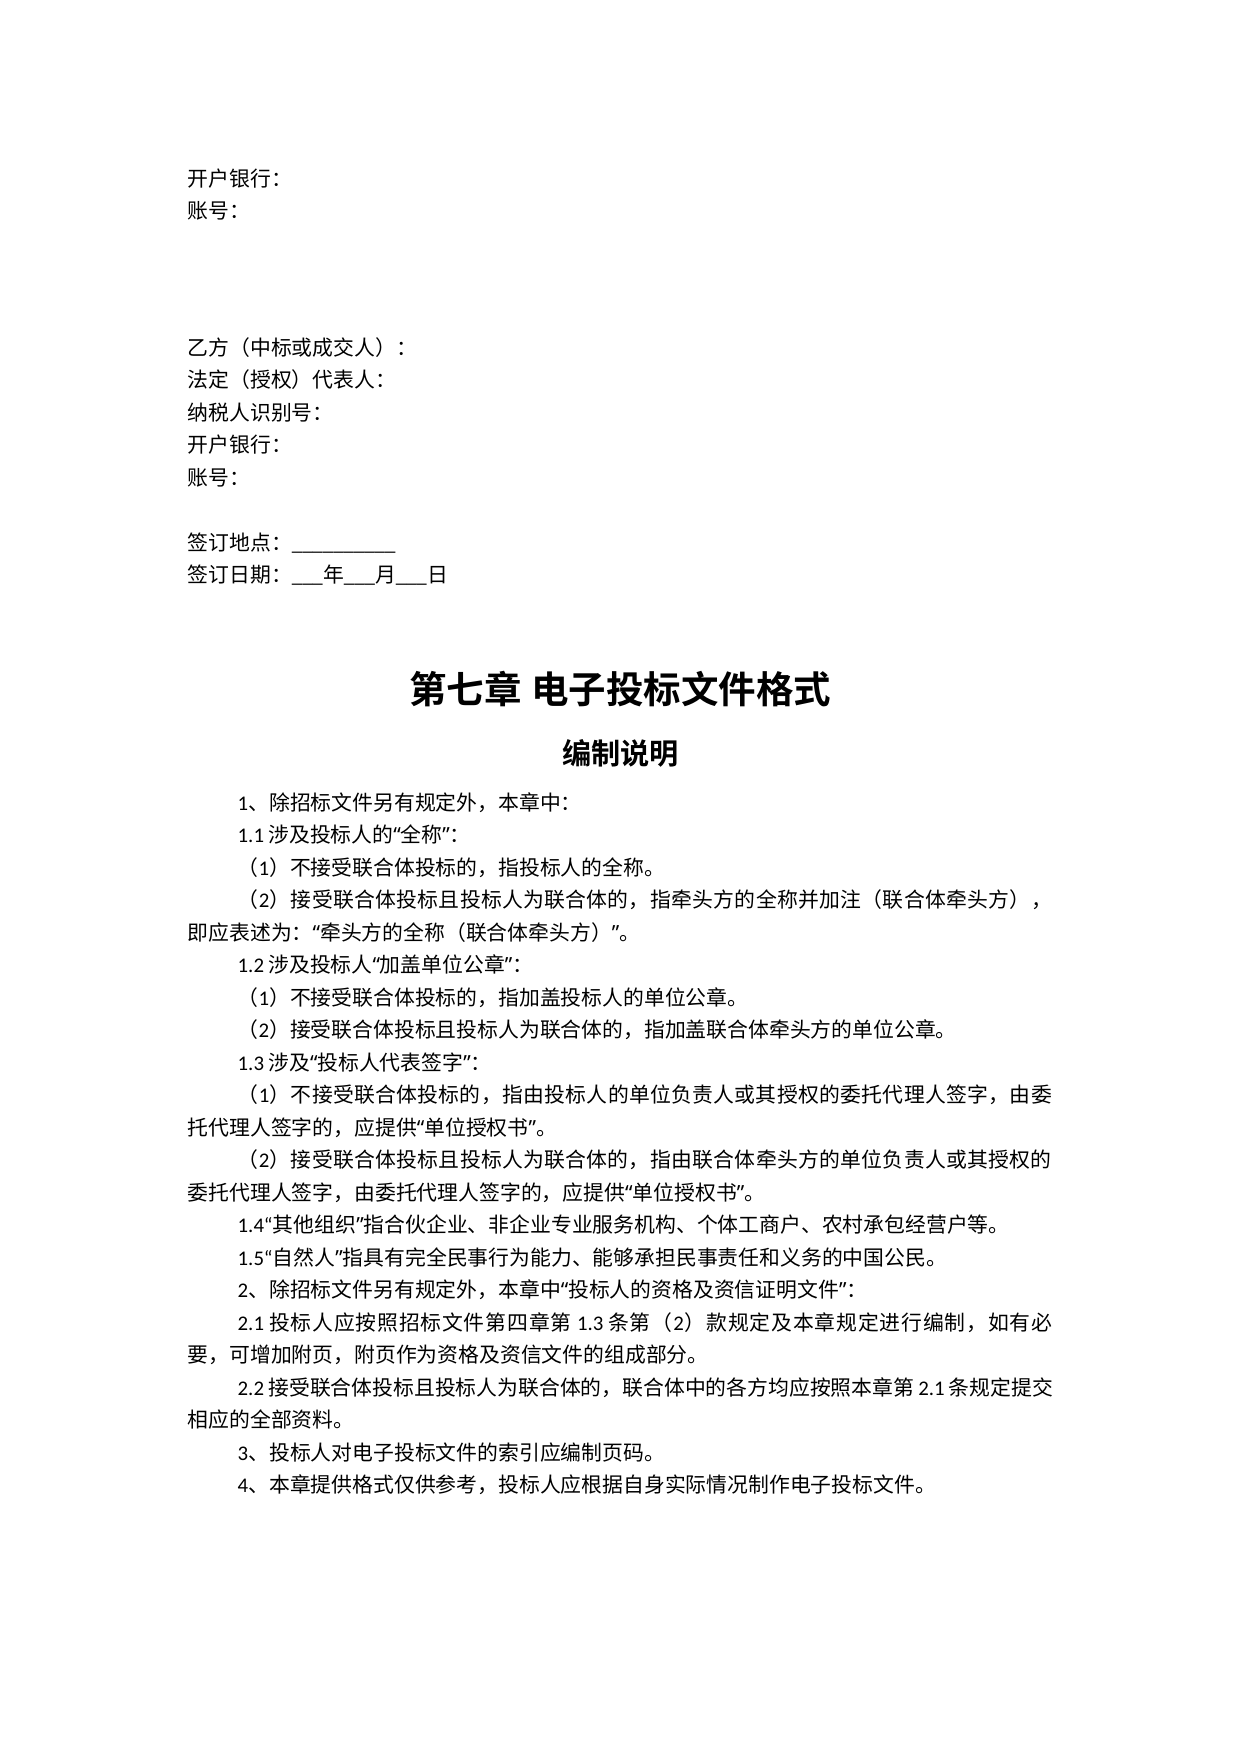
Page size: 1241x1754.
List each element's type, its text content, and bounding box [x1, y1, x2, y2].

text （2）接受联合体投标且投标人为联合体的，指加盖联合体牵头方的单位公章。 [187, 1013, 1053, 1046]
text 1.3涉及“投标人代表签字”： [187, 1046, 1053, 1078]
text 2.1投标人应按照招标文件第四章第1.3条第（2）款规定及本章规定进行编制，如有必要，可增加附页，附页作为资格及资信文件的组成部分。 [187, 1306, 1053, 1371]
text 乙方（中标或成交人）： [187, 331, 1053, 363]
text 2.2接受联合体投标且投标人为联合体的，联合体中的各方均应按照本章第2.1条规定提交相应的全部资料。 [187, 1371, 1053, 1436]
text 纳税人识别号： [187, 396, 1053, 428]
text 编制说明 [187, 721, 1053, 786]
text 签订地点：__________ [187, 526, 1053, 558]
text 1.4“其他组织”指合伙企业、非企业专业服务机构、个体工商户、农村承包经营户等。 [187, 1208, 1053, 1241]
text （1）不接受联合体投标的，指投标人的全称。 [187, 851, 1053, 883]
text 1.5“自然人”指具有完全民事行为能力、能够承担民事责任和义务的中国公民。 [187, 1241, 1053, 1273]
text 1.2涉及投标人“加盖单位公章”： [187, 948, 1053, 981]
text 3、投标人对电子投标文件的索引应编制页码。 [187, 1436, 1053, 1468]
text 账号： [187, 461, 1053, 493]
text （2）接受联合体投标且投标人为联合体的，指由联合体牵头方的单位负责人或其授权的委托代理人签字，由委托代理人签字的，应提供“单位授权书”。 [187, 1143, 1053, 1208]
text 1、除招标文件另有规定外，本章中： [187, 786, 1053, 818]
text （2）接受联合体投标且投标人为联合体的，指牵头方的全称并加注（联合体牵头方），即应表述为：“牵头方的全称（联合体牵头方）”。 [187, 883, 1053, 948]
text （1）不接受联合体投标的，指加盖投标人的单位公章。 [187, 981, 1053, 1013]
text 账号： [187, 194, 1053, 227]
text 法定（授权）代表人： [187, 363, 1053, 396]
text 第七章 电子投标文件格式 [187, 656, 1053, 721]
text 2、除招标文件另有规定外，本章中“投标人的资格及资信证明文件”： [187, 1273, 1053, 1306]
text 开户银行： [187, 162, 1053, 194]
text 4、本章提供格式仅供参考，投标人应根据自身实际情况制作电子投标文件。 [187, 1468, 1053, 1501]
text （1）不接受联合体投标的，指由投标人的单位负责人或其授权的委托代理人签字，由委托代理人签字的，应提供“单位授权书”。 [187, 1078, 1053, 1143]
text 开户银行： [187, 428, 1053, 461]
text 1.1涉及投标人的“全称”： [187, 818, 1053, 851]
text 签订日期：___年___月___日 [187, 558, 1053, 591]
